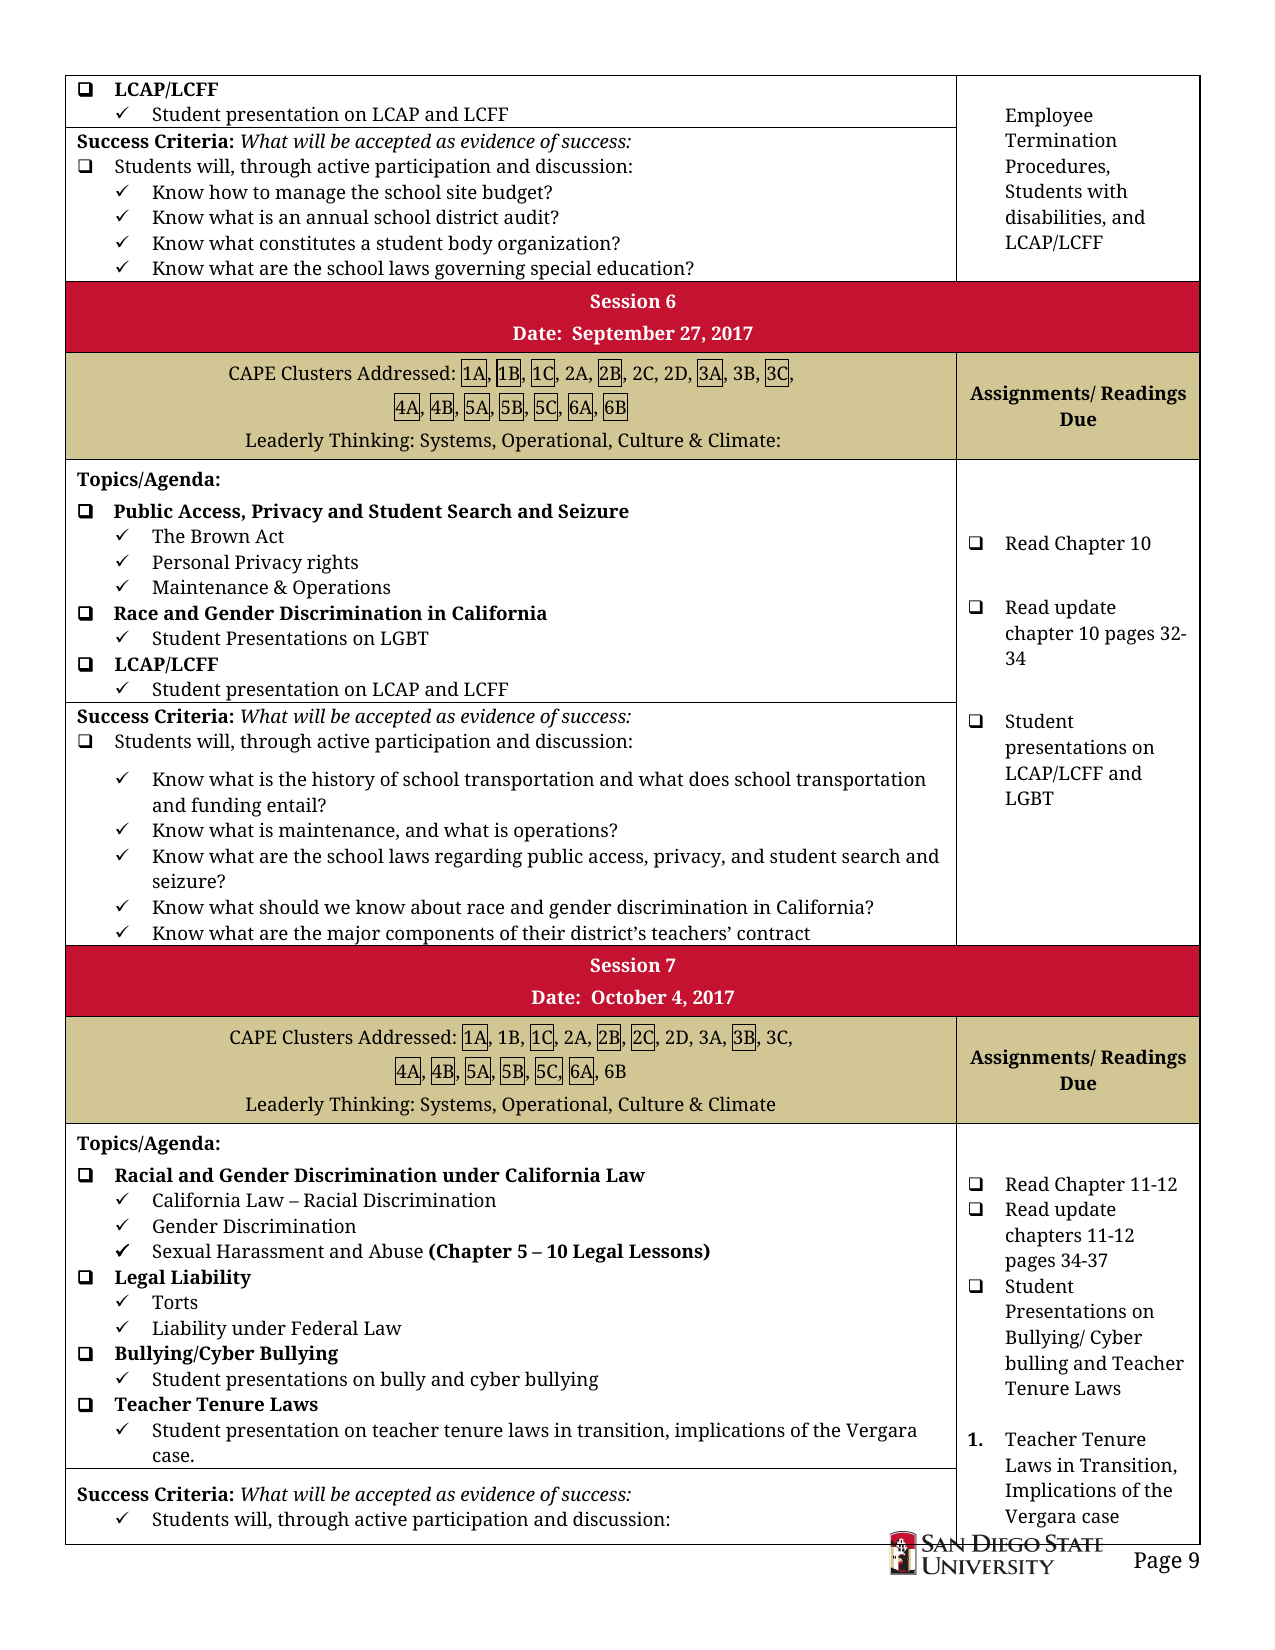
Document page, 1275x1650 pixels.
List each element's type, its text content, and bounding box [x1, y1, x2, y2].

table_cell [957, 76, 1199, 281]
table_cell Session 6 Date: September 27, 2017 [66, 282, 1199, 352]
table_cell Success Criteria: What will be accepted as evidence of success: Students will, through active participation and discussion: Know how to manage the school site budget? Know what is an annual school district audit? Know what constitutes a student body organization? Know what are the school laws governing special education? [66, 128, 956, 281]
table_cell Assignments/ Readings Due [957, 1017, 1199, 1123]
table_cell Topics/Agenda: Public Access, Privacy and Student Search and Seizure The Brown Act Personal Privacy rights Maintenance & Operations Race and Gender Discrimination in California Student Presentations on LGBT LCAP/LCFF Student presentation on LCAP and LCFF [66, 460, 956, 702]
table_cell CAPE Clusters Addressed: 1A, 1B, 1C, 2A, 2B, 2C, 2D, 3A, 3B, 3C, 4A, 4B, 5A, 5B, 5C, 6A, 6B Leaderly Thinking: Systems, Operational, Culture & Climate [66, 1017, 956, 1123]
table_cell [66, 1469, 956, 1544]
table_cell Assignments/ Readings Due [957, 353, 1199, 459]
table_cell Read Chapter 10 Read update chapter 10 pages 32-34 Student presentations on LCAP/LCFF and LGBT [957, 460, 1199, 945]
table_cell Topics/Agenda: Racial and Gender Discrimination under California Law California Law – Racial Discrimination Gender Discrimination Sexual Harassment and Abuse (Chapter 5 – 10 Legal Lessons) Legal Liability Torts Liability under Federal Law Bullying/Cyber Bullying Student presentations on bully and cyber bullying Teacher Tenure Laws Student presentation on teacher tenure laws in transition, implications of the Vergara case. [66, 1124, 956, 1468]
table_cell CAPE Clusters Addressed: 1A, 1B, 1C, 2A, 2B, 2C, 2D, 3A, 3B, 3C, 4A, 4B, 5A, 5B, 5C, 6A, 6B Leaderly Thinking: Systems, Operational, Culture & Climate: [66, 353, 956, 459]
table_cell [66, 76, 956, 127]
table_cell Success Criteria: What will be accepted as evidence of success: Students will, through active participation and discussion: Know what is the history of school transportation and what does school transportation and funding entail? Know what is maintenance, and what is operations? Know what are the school laws regarding public access, privacy, and student search and seizure? Know what should we know about race and gender discrimination in California? Know what are the major components of their district’s teachers’ contract [66, 703, 956, 945]
picture [889, 1545, 1103, 1575]
table_cell Session 7 Date: October 4, 2017 [66, 946, 1199, 1016]
table_cell Read Chapter 11-12 Read update chapters 11-12 pages 34-37 Student Presentations on Bullying/ Cyber bulling and Teacher Tenure Laws Teacher Tenure Laws in Transition, Implications of the Vergara case [957, 1124, 1199, 1544]
